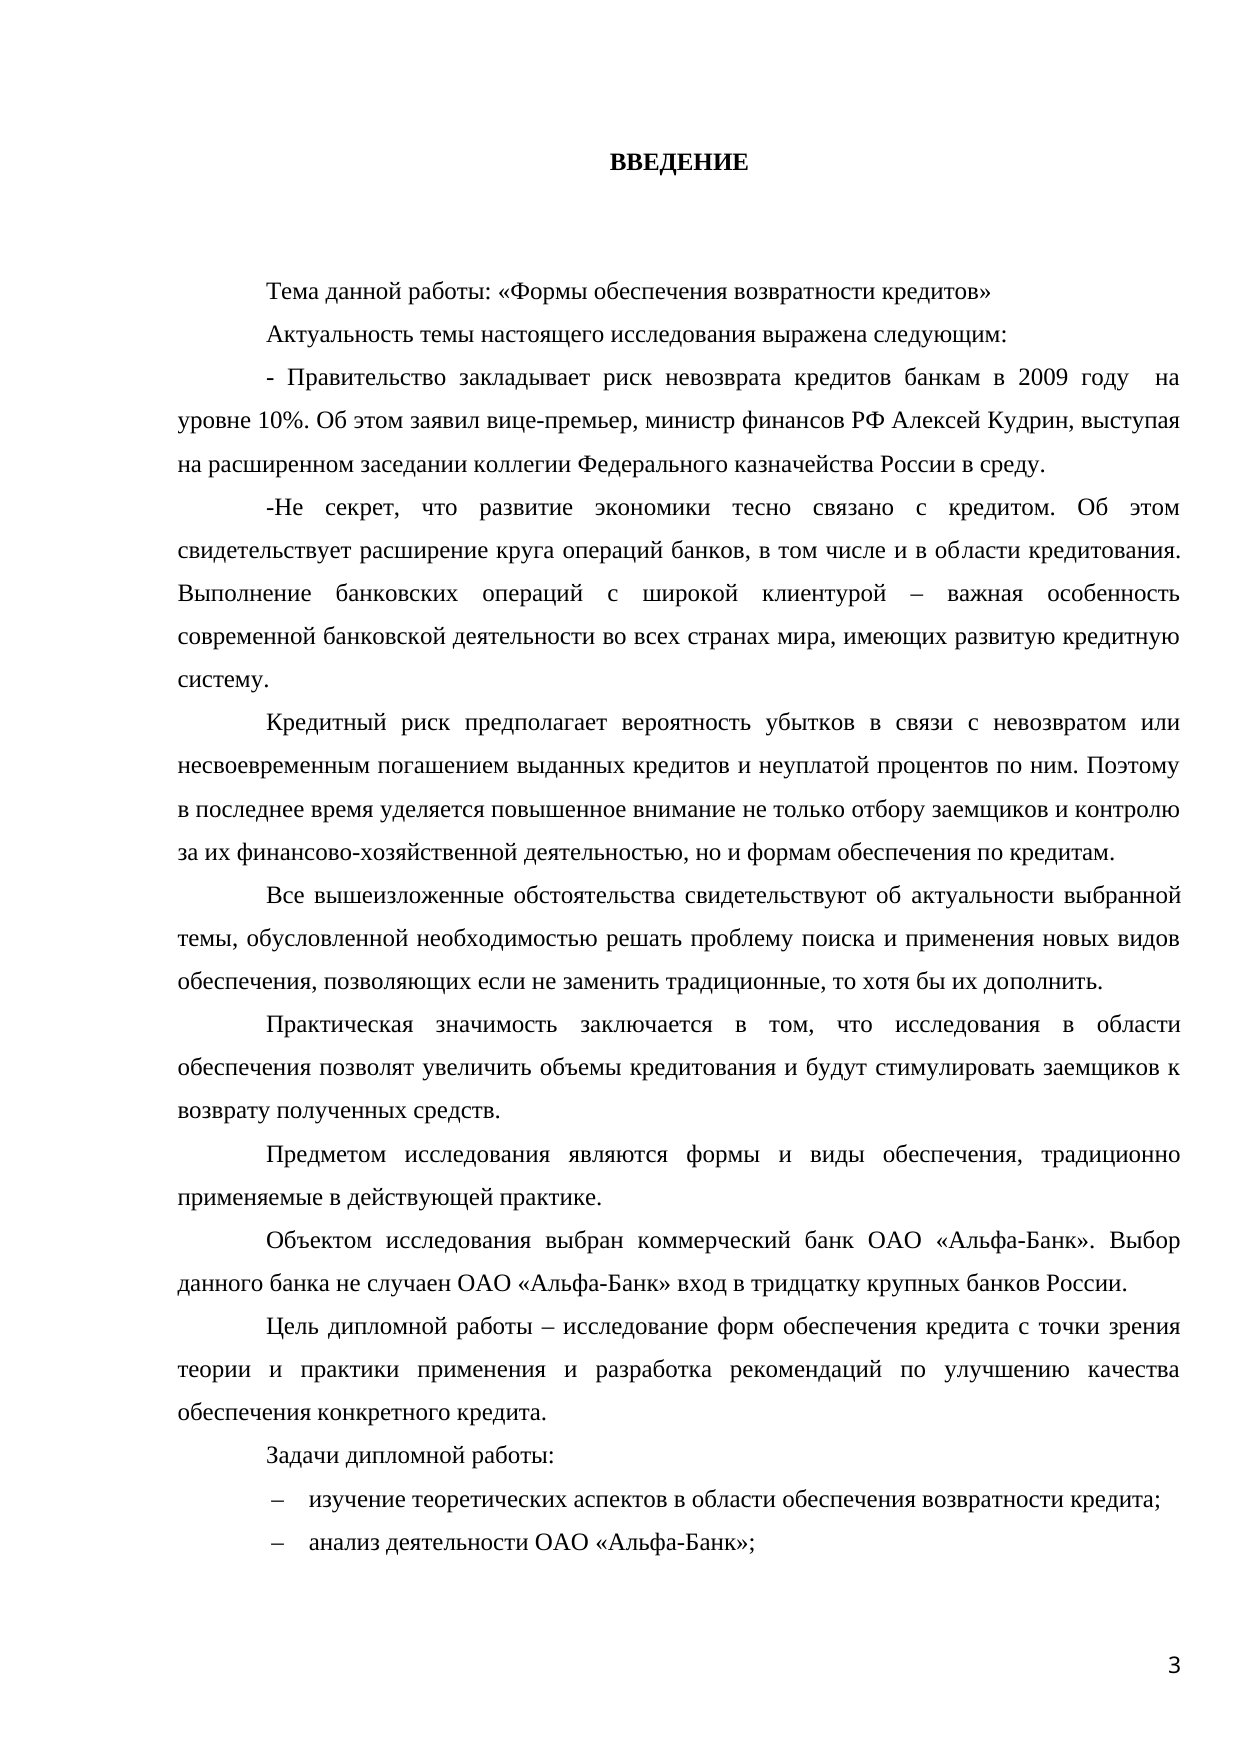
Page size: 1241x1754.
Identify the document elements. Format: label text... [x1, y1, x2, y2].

text Все вышеизложенные обстоятельства свидетельствуют об актуальности выбранной темы, обусловленной необходимостью решать проблему поиска и применения новых видов обеспечения, позволяющих если не заменить традиционные, то хотя бы их дополнить. [177, 880, 1181, 995]
text Предметом исследования являются формы и виды обеспечения, традиционно применяемые в действующей практике. [177, 1139, 1181, 1211]
text -Не секрет, что развитие экономики тесно связано с кредитом. Об этом свидетельствует расширение круга операций банков, в том числе и в области кредитования. Выполнение банковских операций с широкой клиентурой – важная особенность современной банковской деятельности во всех странах мира, имеющих развитую кредитную систему. [177, 492, 1181, 693]
text Кредитный риск предполагает вероятность убытков в связи с невозвратом или несвоевременным погашением выданных кредитов и неуплатой процентов по ним. Поэтому в последнее время уделяется повышенное внимание не только отбору заемщиков и контролю за их финансово-хозяйственной деятельностью, но и формам обеспечения по кредитам. [177, 707, 1181, 866]
text Объектом исследования выбран коммерческий банк ОАО «Альфа-Банк». Выбор данного банка не случаен ОАО «Альфа-Банк» вход в тридцатку крупных банков России. [177, 1225, 1181, 1297]
subtitle ВВЕДЕНИЕ [177, 147, 1181, 176]
text Практическая значимость заключается в том, что исследования в области обеспечения позволят увеличить объемы кредитования и будут стимулировать заемщиков к возврату полученных средств. [177, 1009, 1181, 1124]
text Тема данной работы: «Формы обеспечения возвратности кредитов» [177, 276, 1181, 305]
text Цель дипломной работы – исследование форм обеспечения кредита с точки зрения теории и практики применения и разработка рекомендаций по улучшению качества обеспечения конкретного кредита. [177, 1311, 1181, 1426]
list изучение теоретических аспектов в области обеспечения возвратности кредита; [271, 1484, 1181, 1512]
text Задачи дипломной работы: [177, 1441, 1181, 1469]
list анализ деятельности ОАО «Альфа-Банк»; [271, 1527, 1181, 1556]
text Актуальность темы настоящего исследования выражена следующим: [177, 319, 1181, 348]
text - Правительство закладывает риск невозврата кредитов банкам в 2009 году на уровне 10%. Об этом заявил вице-премьер, министр финансов РФ Алексей Кудрин, выступая на расширенном заседании коллегии Федерального казначейства России в среду. [177, 362, 1181, 477]
